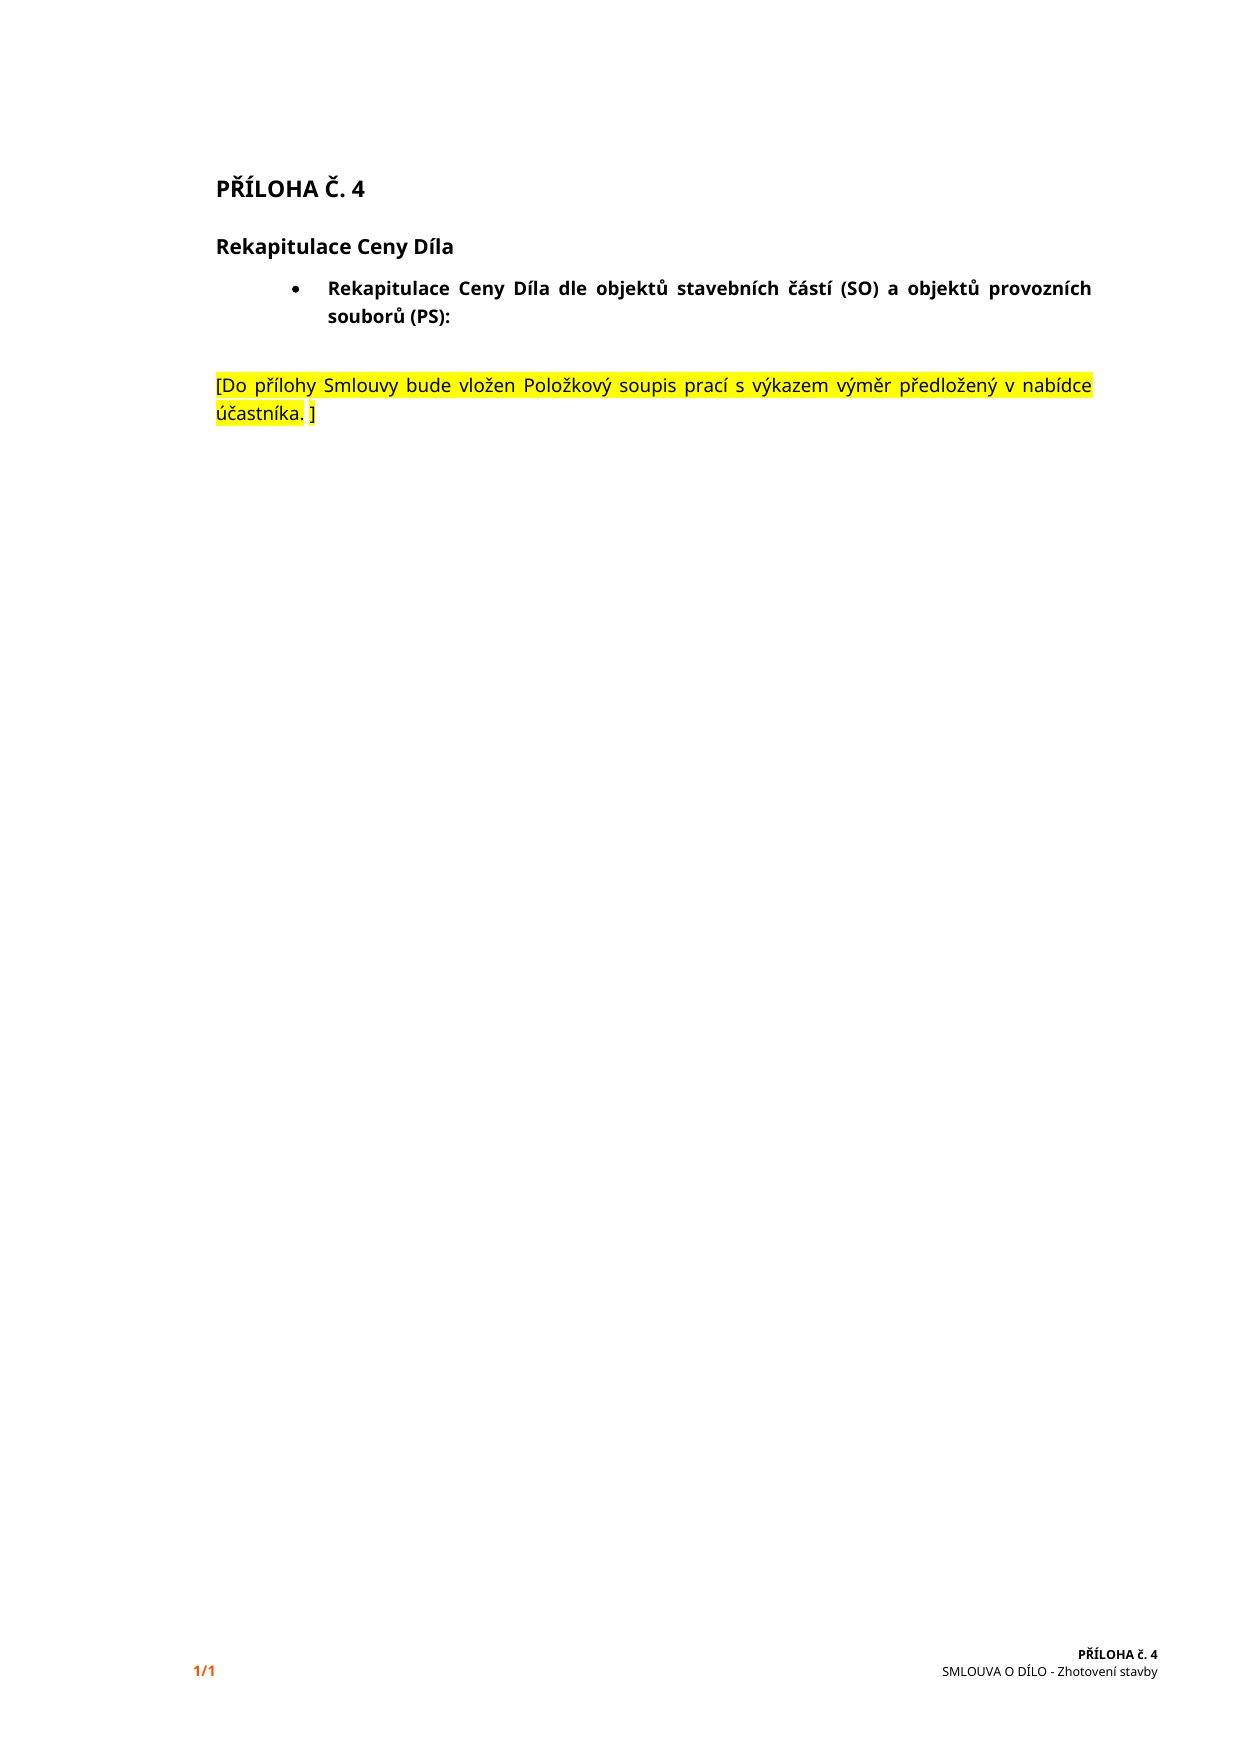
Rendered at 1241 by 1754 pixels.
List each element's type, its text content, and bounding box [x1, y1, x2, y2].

text [Do přílohy Smlouvy bude vložen Položkový soupis prací s výkazem výměr předložený v nabídce účastníka. ] [216, 398, 1093, 426]
text Rekapitulace Ceny Díla [216, 232, 1093, 260]
text Rekapitulace Ceny Díla dle objektů stavebních částí (SO) a objektů provozních souborů (PS): [292, 276, 1093, 329]
text Příloha č. 4 [216, 172, 1093, 204]
